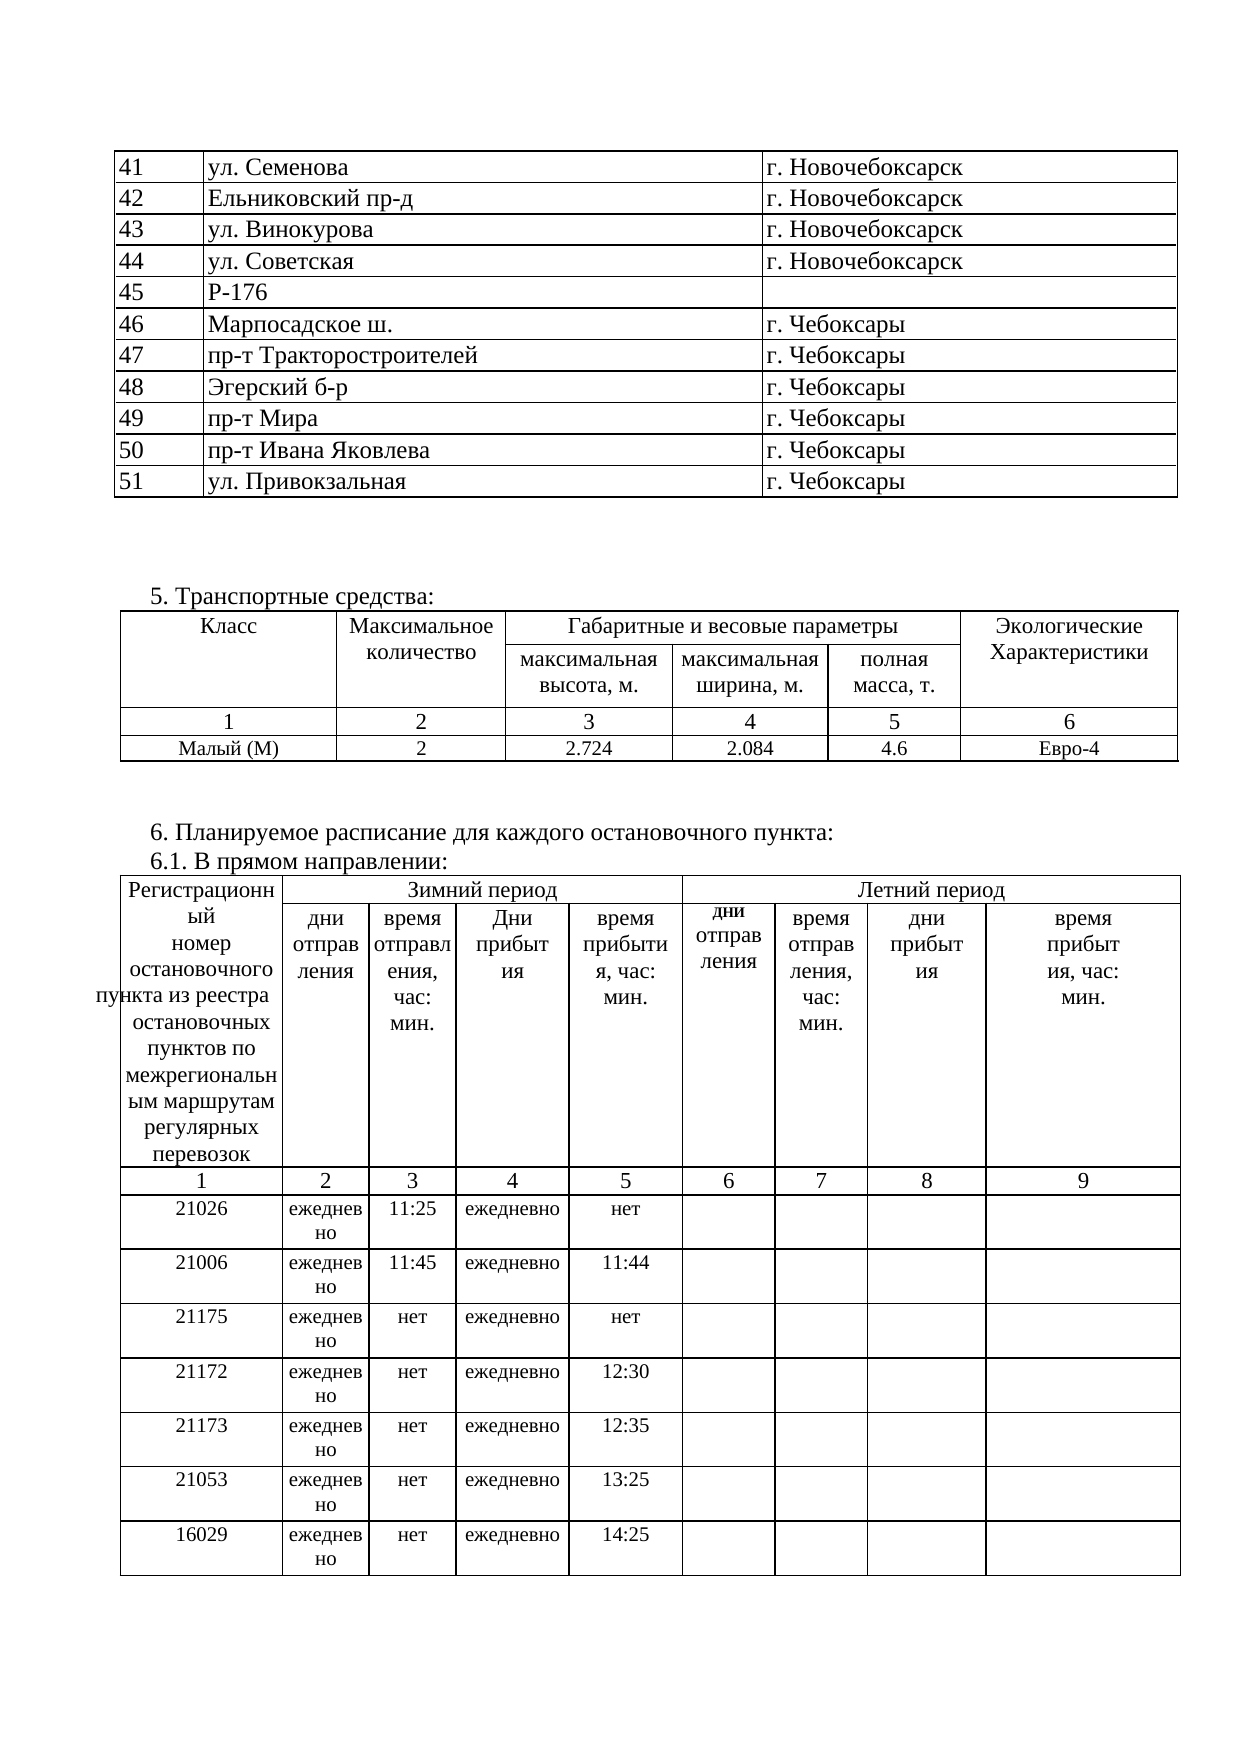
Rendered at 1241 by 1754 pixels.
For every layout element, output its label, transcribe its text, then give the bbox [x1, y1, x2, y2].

table_cell [987, 1304, 1180, 1357]
table_cell 12:35 [570, 1413, 682, 1466]
table_cell Евро-4 [961, 736, 1177, 760]
table_cell время прибыти я, час: мин. [570, 904, 682, 1166]
table_cell ежедневно [283, 1467, 368, 1520]
table_cell 21053 [121, 1467, 282, 1520]
table_cell ежедневно [457, 1250, 568, 1303]
table_cell 2.084 [673, 736, 827, 760]
table_cell нет [370, 1467, 455, 1520]
table_cell [987, 1522, 1180, 1574]
table_cell ежедневно [283, 1304, 368, 1357]
text 6. Планируемое расписание для каждого остановочного пункта: [150, 817, 1090, 846]
table_cell 50 [115, 434, 203, 464]
table_cell 46 [115, 308, 203, 339]
table_cell 11:25 [370, 1196, 455, 1248]
table_cell 21175 [121, 1304, 282, 1357]
table_cell Ельниковский пр-д [204, 183, 762, 213]
table_cell дни прибыт ия [868, 904, 985, 1166]
table_cell Эгерский б-р [204, 372, 762, 402]
table_cell полная масса, т. [829, 645, 960, 707]
table_cell [987, 1250, 1180, 1303]
table_cell нет [570, 1196, 682, 1248]
table_cell ежедневно [457, 1522, 568, 1574]
table_cell максимальная ширина, м. [673, 645, 827, 707]
table_cell г. Новочебоксарск [763, 213, 1177, 244]
table_cell г. Чебоксары [763, 433, 1177, 464]
table_cell ежедневно [457, 1467, 568, 1520]
table_cell [776, 1359, 867, 1411]
table_cell нет [370, 1359, 455, 1411]
table_cell [868, 1359, 985, 1411]
table_cell [987, 1359, 1180, 1411]
table_cell г. Чебоксары [763, 370, 1177, 402]
table_cell [776, 1413, 867, 1466]
table_header Максимальное количество [337, 612, 505, 707]
table_cell 7 [776, 1168, 867, 1194]
table_cell 2 [337, 708, 505, 735]
table_cell Марпосадское ш. [204, 309, 762, 339]
table_cell [868, 1196, 985, 1248]
table_cell ежедневно [283, 1413, 368, 1466]
table_cell 48 [115, 371, 203, 402]
table_cell нет [570, 1304, 682, 1357]
table_cell нет [370, 1304, 455, 1357]
table_cell 8 [868, 1168, 985, 1194]
table_cell [868, 1522, 985, 1574]
table_cell 2 [283, 1168, 368, 1194]
table_cell 5 [570, 1168, 682, 1194]
table_cell максимальная высота, м. [506, 645, 672, 707]
table_cell Малый (М) [121, 736, 336, 760]
table_cell г. Чебоксары [763, 402, 1177, 433]
table_cell пр-т Мира [204, 403, 762, 433]
table_cell г. Чебоксары [763, 339, 1177, 370]
table_cell ежедневно [457, 1359, 568, 1411]
table_cell 44 [115, 245, 203, 276]
table_cell [987, 1413, 1180, 1466]
table_cell пр-т Тракторостроителей [204, 340, 762, 370]
table_cell 45 [115, 277, 203, 307]
table_cell 11:45 [370, 1250, 455, 1303]
table_cell [776, 1196, 867, 1248]
table_cell г. Чебоксары [763, 465, 1177, 496]
table_cell 51 [115, 466, 203, 496]
table_cell [776, 1467, 867, 1520]
table_cell ул. Советская [204, 246, 762, 276]
table_header Зимний период [283, 876, 682, 902]
table_cell [868, 1467, 985, 1520]
table_cell Дни прибыт ия [457, 904, 568, 1166]
table_cell [776, 1522, 867, 1574]
table_header Регистрационный номер остановочного пункта из реестра остановочных пунктов по межрегиональным маршрутам регулярных перевозок [121, 876, 282, 1166]
table_cell время отправ ления, час: мин. [776, 904, 867, 1166]
table_cell [868, 1250, 985, 1303]
table_cell 2.724 [506, 736, 672, 760]
table_header Габаритные и весовые параметры [506, 612, 960, 643]
table_cell 21173 [121, 1413, 282, 1466]
table_cell 6 [683, 1168, 774, 1194]
table_cell время отправл ения, час: мин. [370, 904, 455, 1166]
table_cell время прибыт ия, час: мин. [987, 904, 1180, 1166]
table_cell Р-176 [204, 277, 762, 307]
table_cell 16029 [121, 1522, 282, 1574]
table_cell нет [370, 1413, 455, 1466]
table_cell нет [370, 1522, 455, 1574]
table_cell 21026 [121, 1196, 282, 1248]
table_cell 3 [370, 1168, 455, 1194]
table_cell [683, 1359, 774, 1411]
table_cell 42 [115, 183, 203, 213]
table_cell 3 [506, 708, 672, 735]
table_cell ежедневно [283, 1522, 368, 1574]
table_header Класс [121, 612, 336, 707]
table_header Летний период [683, 876, 1180, 902]
table_cell [763, 276, 1177, 307]
table_cell 11:44 [570, 1250, 682, 1303]
table_cell 49 [115, 403, 203, 433]
table_cell 21006 [121, 1250, 282, 1303]
table_cell 4 [673, 708, 827, 735]
table_cell г. Новочебоксарск [763, 244, 1177, 276]
table_cell г. Чебоксары [763, 307, 1177, 339]
table_cell ежедневно [283, 1359, 368, 1411]
table_cell 12:30 [570, 1359, 682, 1411]
table_cell пр-т Ивана Яковлева [204, 435, 762, 464]
table_cell [868, 1413, 985, 1466]
table_cell ул. Привокзальная [204, 466, 762, 496]
table_cell 2 [337, 736, 505, 760]
table_cell [987, 1467, 1180, 1520]
table_cell [776, 1250, 867, 1303]
table_cell ежедневно [457, 1413, 568, 1466]
table_cell [683, 1522, 774, 1574]
table_cell ежедневно [457, 1196, 568, 1248]
table_cell дни отправ ления [283, 904, 368, 1166]
table_cell 1 [121, 1168, 282, 1194]
table_cell ДНИ отправ ления [683, 904, 774, 1166]
text 6.1. В прямом направлении: [150, 846, 1090, 874]
table_cell 4 [457, 1168, 568, 1194]
table_cell 13:25 [570, 1467, 682, 1520]
table_cell 1 [121, 708, 336, 735]
table_cell [868, 1304, 985, 1357]
table_cell [683, 1196, 774, 1248]
table_cell 47 [115, 340, 203, 370]
table_cell г. Новочебоксарск [763, 181, 1177, 213]
text 5. Транспортные средства: [150, 581, 1090, 610]
table_cell [683, 1467, 774, 1520]
table_cell ежедневно [283, 1250, 368, 1303]
table_cell ул. Винокурова [204, 215, 762, 244]
table_cell [683, 1304, 774, 1357]
table_cell 6 [961, 708, 1177, 735]
table_cell [776, 1304, 867, 1357]
table_cell ежедневно [457, 1304, 568, 1357]
table_cell 43 [115, 214, 203, 244]
table_cell 21172 [121, 1359, 282, 1411]
table_cell [683, 1413, 774, 1466]
table_cell [683, 1250, 774, 1303]
table_cell 4.6 [829, 736, 960, 760]
table_cell ул. Семенова [204, 152, 762, 181]
table_cell 41 [115, 152, 203, 181]
table_cell ежедневно [283, 1196, 368, 1248]
table_cell [987, 1196, 1180, 1248]
table_cell г. Новочебоксарск [763, 152, 1177, 181]
table_cell 9 [987, 1168, 1180, 1194]
table_cell 5 [829, 708, 960, 735]
table_cell 14:25 [570, 1522, 682, 1574]
table_header Экологические Характеристики [961, 612, 1177, 707]
